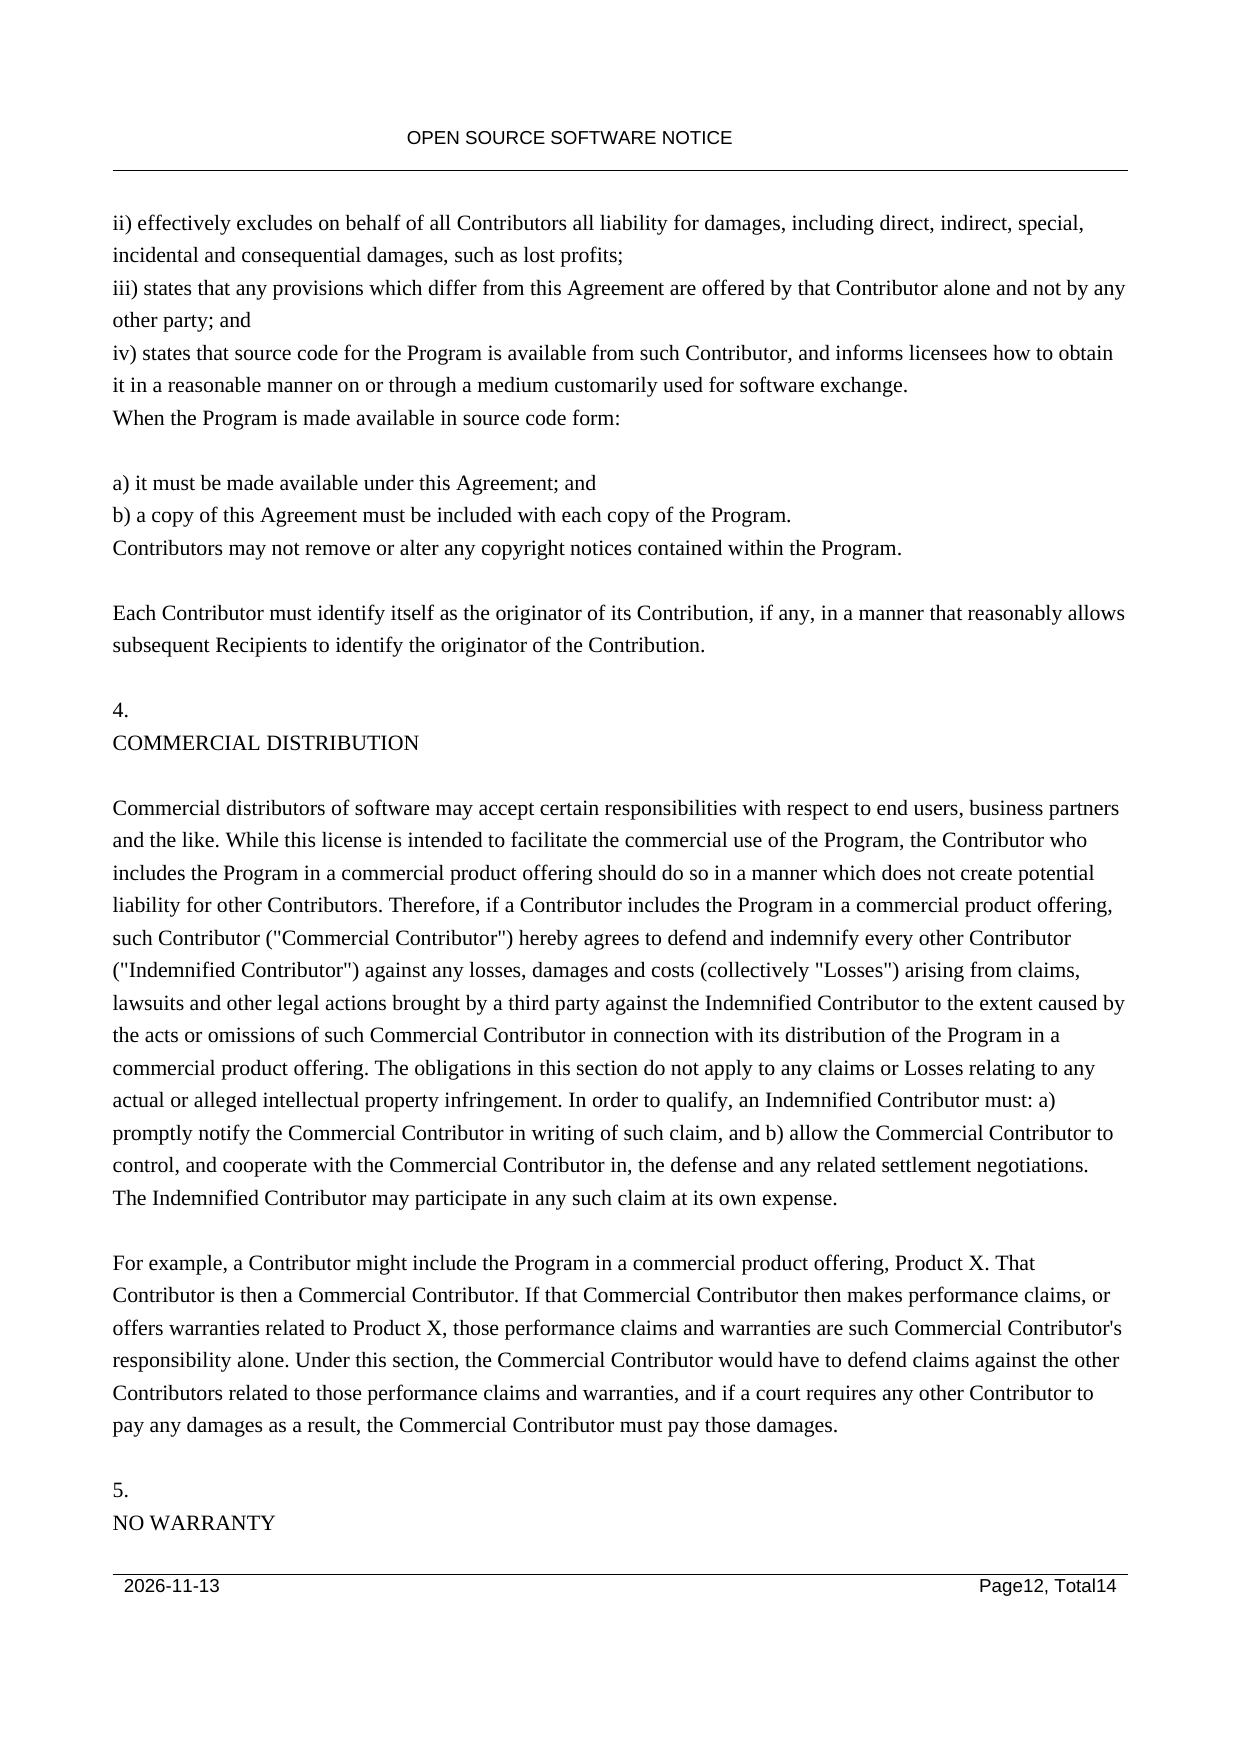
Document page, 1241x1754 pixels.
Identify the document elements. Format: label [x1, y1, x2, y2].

text [112, 206, 1128, 1539]
